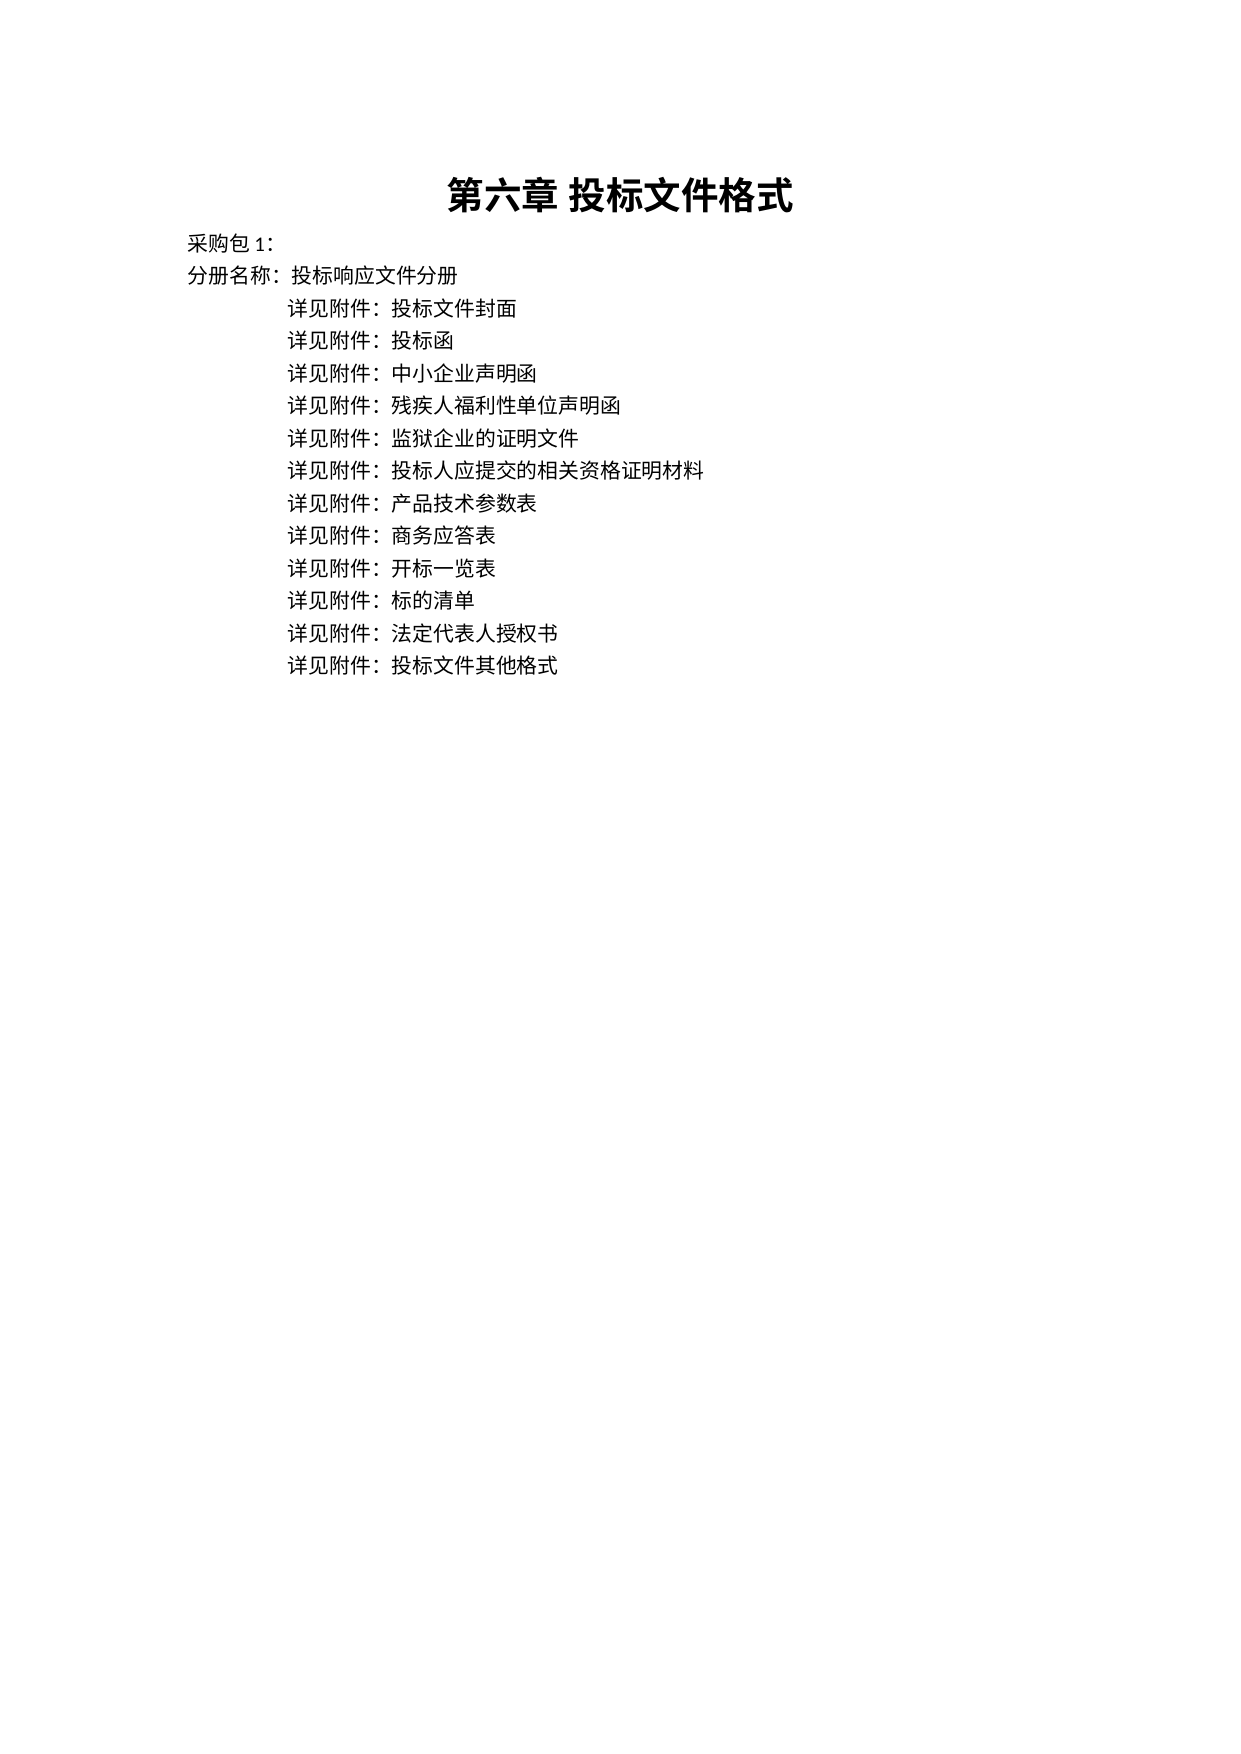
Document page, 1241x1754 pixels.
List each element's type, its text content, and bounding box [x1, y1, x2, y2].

text 详见附件：投标文件封面 [187, 292, 1053, 324]
text 第六章 投标文件格式 [187, 162, 1053, 227]
text 详见附件：法定代表人授权书 [187, 617, 1053, 649]
text 详见附件：投标文件其他格式 [187, 649, 1053, 682]
text 详见附件：中小企业声明函 [187, 357, 1053, 389]
text 详见附件：产品技术参数表 [187, 487, 1053, 519]
text 详见附件：残疾人福利性单位声明函 [187, 389, 1053, 422]
text 详见附件：投标人应提交的相关资格证明材料 [187, 454, 1053, 487]
text 分册名称：投标响应文件分册 [187, 259, 1053, 292]
text 详见附件：投标函 [187, 324, 1053, 357]
text 详见附件：商务应答表 [187, 519, 1053, 552]
text 详见附件：开标一览表 [187, 552, 1053, 584]
text 采购包1： [187, 227, 1053, 259]
text 详见附件：标的清单 [187, 584, 1053, 617]
text 详见附件：监狱企业的证明文件 [187, 422, 1053, 454]
